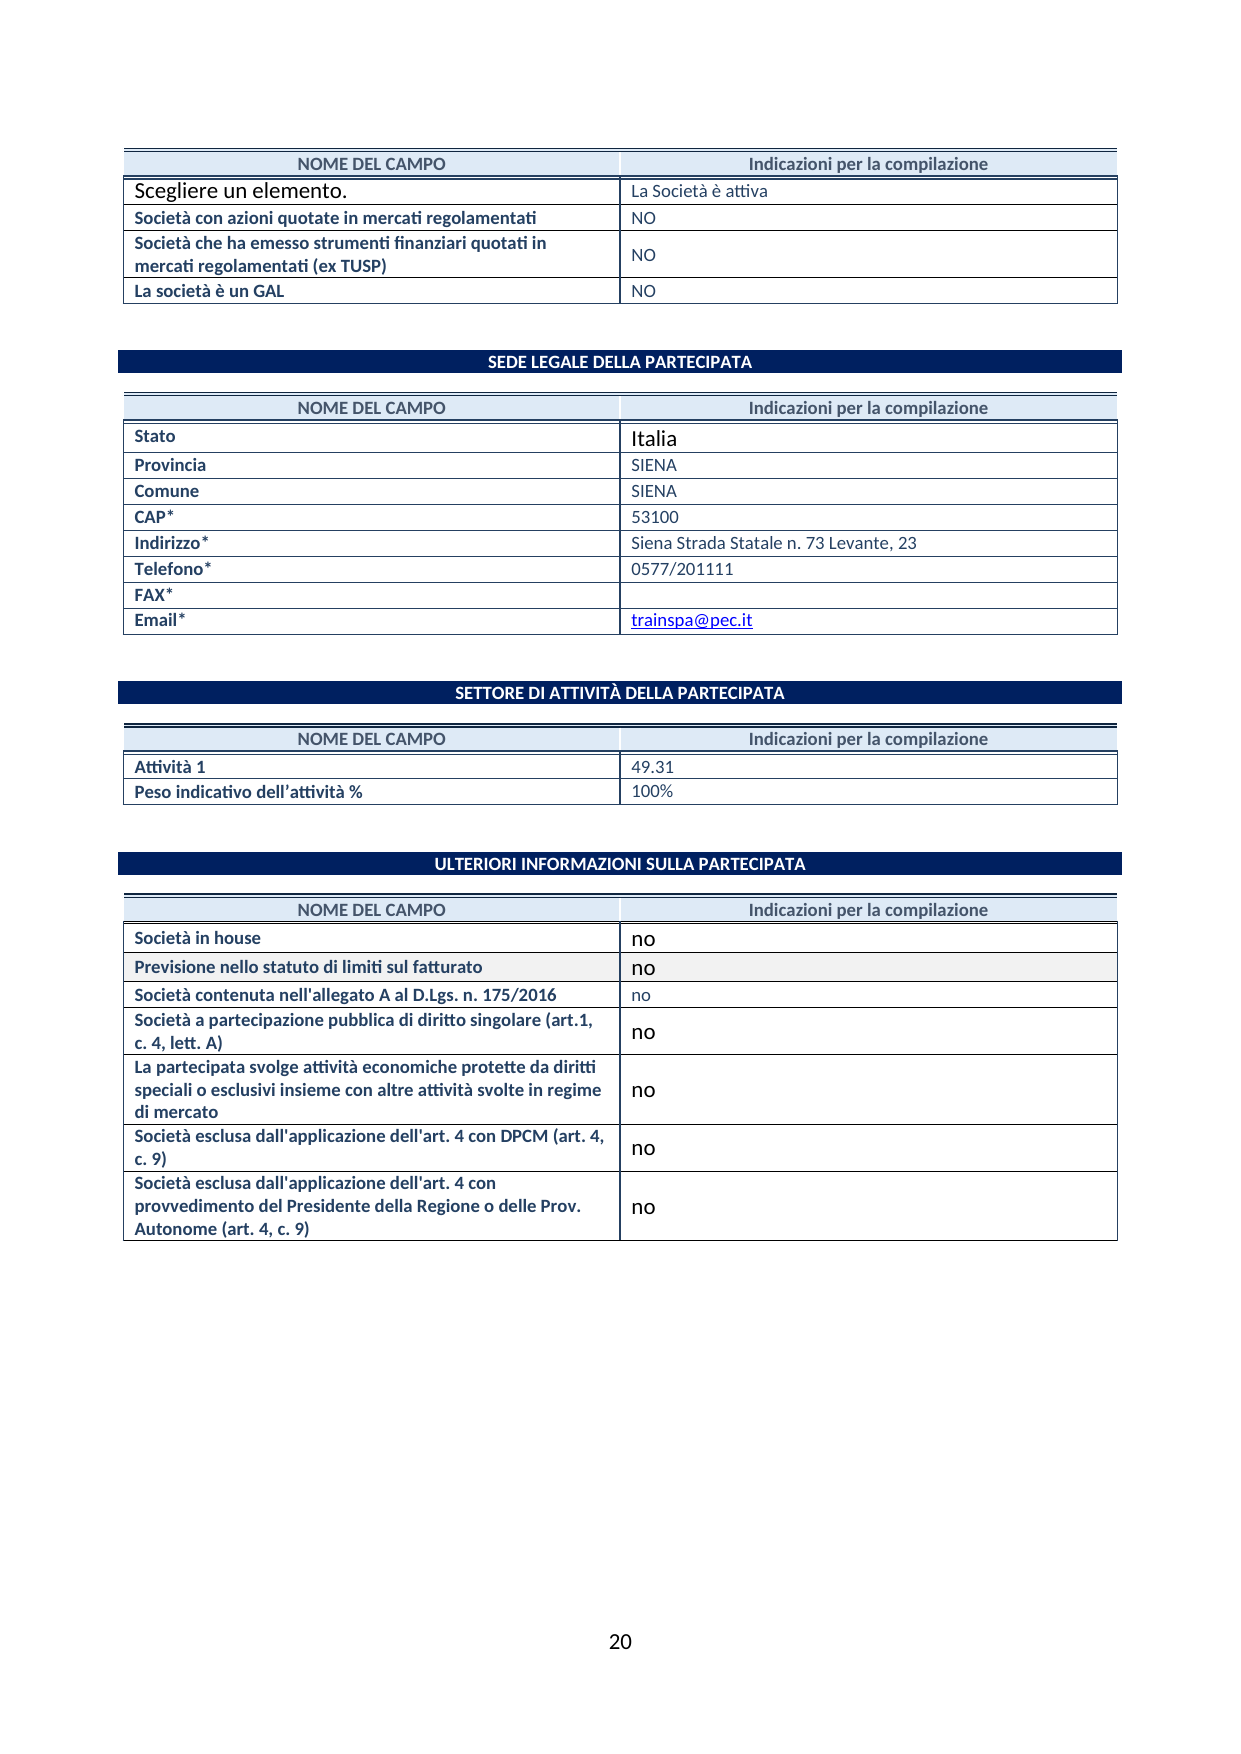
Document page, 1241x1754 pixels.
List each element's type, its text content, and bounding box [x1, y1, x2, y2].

table_cell Società contenuta nell'allegato A al D.Lgs. n. 175/2016 [124, 982, 619, 1007]
table_cell Indirizzo* [124, 531, 619, 556]
table_cell Peso indicativo dell’attività % [124, 779, 619, 804]
table_cell Previsione nello statuto di limiti sul fatturato [124, 953, 619, 981]
table_cell FAX* [124, 583, 619, 608]
table_cell [621, 583, 1117, 608]
table_cell SIENA [621, 479, 1117, 504]
table_cell trainspa@pec.it [621, 609, 1117, 633]
table_header Indicazioni per la compilazione [621, 396, 1117, 419]
table_cell Società in house [124, 924, 619, 952]
table_cell Attività 1 [124, 755, 619, 778]
table_cell Provincia [124, 453, 619, 478]
table_cell no [621, 982, 1117, 1007]
table_cell Email* [124, 609, 619, 633]
table_cell Siena Strada Statale n. 73 Levante, 23 [621, 531, 1117, 556]
table_cell Comune [124, 479, 619, 504]
table_cell Telefono* [124, 557, 619, 582]
text SEDE LEGALE DELLA PARTECIPATA [118, 350, 1122, 373]
table_header Indicazioni per la compilazione [621, 898, 1117, 921]
text ULTERIORI INFORMAZIONI SULLA PARTECIPATA [118, 852, 1122, 875]
table_cell Stato [124, 424, 619, 452]
table_cell CAP* [124, 505, 619, 530]
table_cell 49.31 [621, 755, 1117, 778]
table_cell [124, 180, 619, 204]
table_cell NO [621, 205, 1117, 230]
table_cell Società esclusa dall'applicazione dell'art. 4 con provvedimento del Presidente della Regione o delle Prov. Autonome (art. 4, c. 9) [124, 1172, 619, 1240]
table_header Indicazioni per la compilazione [621, 152, 1117, 175]
table_header NOME DEL CAMPO [124, 898, 619, 921]
table_cell La società è un GAL [124, 278, 619, 303]
text SETTORE DI ATTIVITÀ DELLA PARTECIPATA [118, 681, 1122, 704]
table_header NOME DEL CAMPO [124, 728, 619, 750]
table_cell 53100 [621, 505, 1117, 530]
table_header Indicazioni per la compilazione [621, 728, 1117, 750]
table_cell NO [621, 231, 1117, 277]
table_cell Società che ha emesso strumenti finanziari quotati in mercati regolamentati (ex TUSP) [124, 231, 619, 277]
table_cell La partecipata svolge attività economiche protette da diritti speciali o esclusivi insieme con altre attività svolte in regime di mercato [124, 1055, 619, 1124]
table_cell La Società è attiva [621, 180, 1117, 204]
table_cell 0577/201111 [621, 557, 1117, 582]
table_header NOME DEL CAMPO [124, 152, 619, 175]
table_cell 100% [621, 779, 1117, 804]
table_cell Società con azioni quotate in mercati regolamentati [124, 205, 619, 230]
table_cell Società esclusa dall'applicazione dell'art. 4 con DPCM (art. 4, c. 9) [124, 1125, 619, 1171]
table_header NOME DEL CAMPO [124, 396, 619, 419]
table_cell Società a partecipazione pubblica di diritto singolare (art.1, c. 4, lett. A) [124, 1008, 619, 1054]
table_cell SIENA [621, 453, 1117, 478]
table_cell NO [621, 278, 1117, 303]
